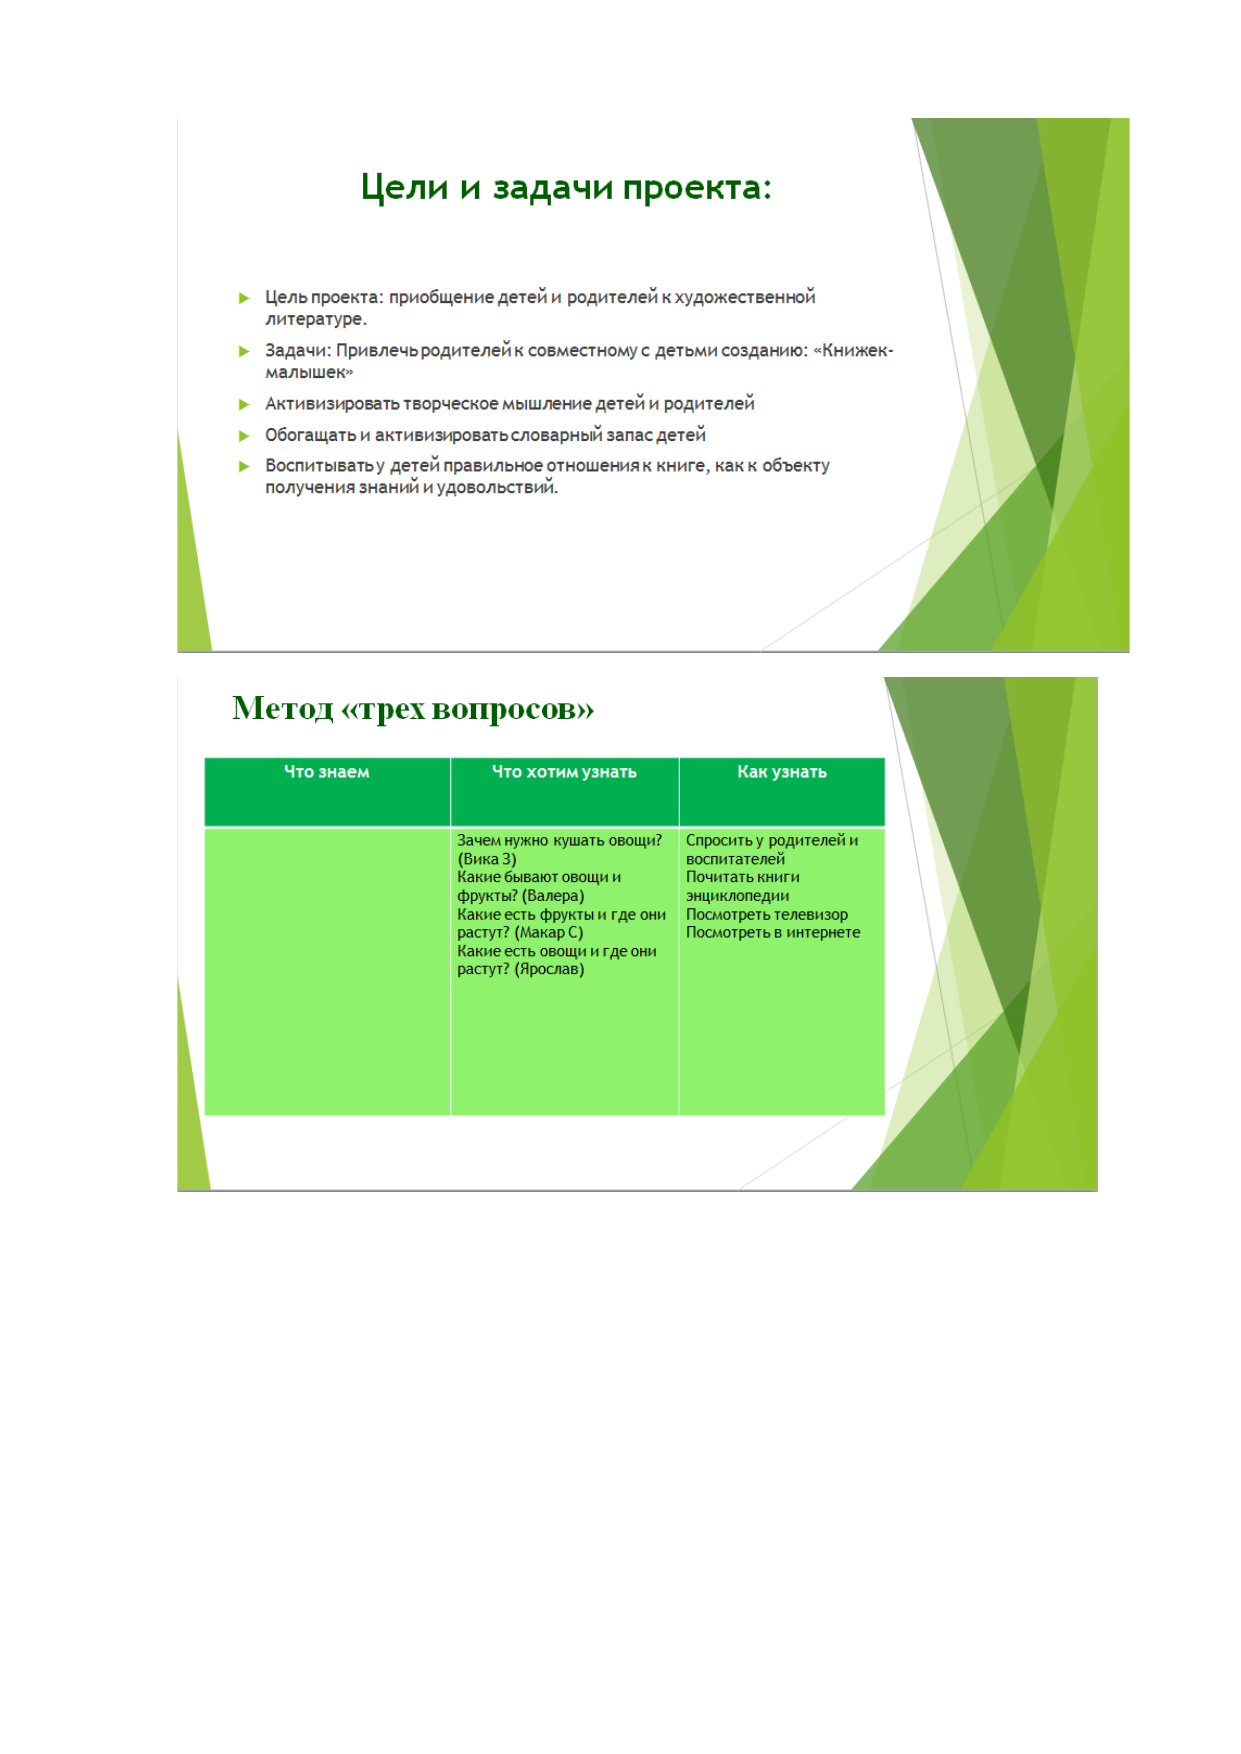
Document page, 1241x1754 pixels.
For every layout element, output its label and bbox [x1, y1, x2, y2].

picture [177, 118, 1130, 653]
picture [177, 677, 1098, 1192]
